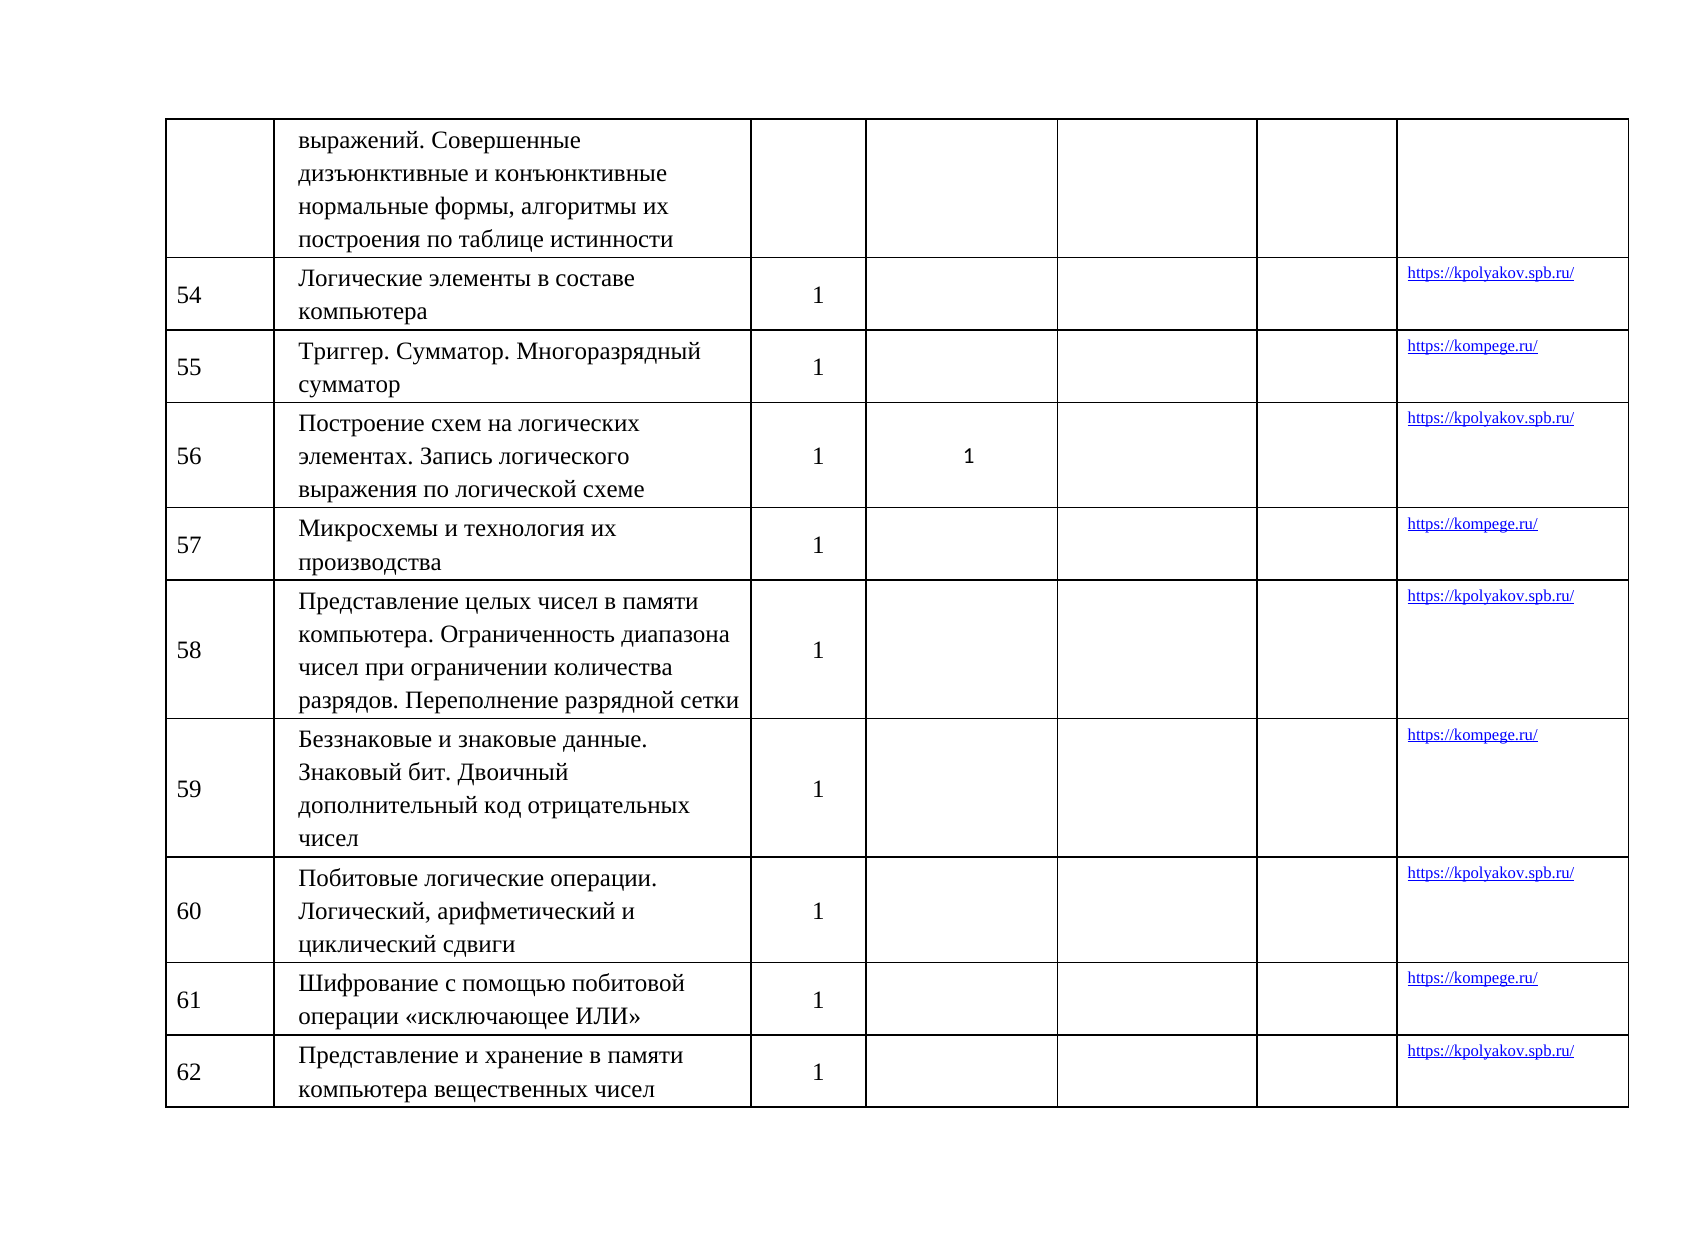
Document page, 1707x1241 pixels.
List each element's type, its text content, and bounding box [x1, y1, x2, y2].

table_cell [867, 581, 1057, 718]
table_cell Беззнаковые и знаковые данные. Знаковый бит. Двоичный дополнительный код отрицательных чисел [275, 719, 750, 856]
table_cell [1258, 120, 1396, 257]
table_cell [867, 719, 1057, 856]
table_cell [1258, 331, 1396, 401]
table_cell [867, 1036, 1057, 1106]
table_cell Микросхемы и технология их производства [275, 508, 750, 579]
table_cell Шифрование с помощью побитовой операции «исключающее ИЛИ» [275, 963, 750, 1034]
table_cell 1 [752, 1036, 865, 1106]
table_cell [1058, 508, 1256, 579]
table_cell Побитовые логические операции. Логический, арифметический и циклический сдвиги [275, 858, 750, 961]
table_cell [1258, 581, 1396, 718]
table_cell [1058, 581, 1256, 718]
table_cell [867, 858, 1057, 961]
table_cell 1 [752, 719, 865, 856]
table_cell 1 [752, 403, 865, 507]
table_cell https://kompege.ru/ [1398, 719, 1628, 856]
table_cell 60 [167, 858, 273, 961]
table_cell [1058, 1036, 1256, 1106]
table_cell Логические элементы в составе компьютера [275, 258, 750, 329]
table_cell Триггер. Сумматор. Многоразрядный сумматор [275, 331, 750, 401]
table_cell 59 [167, 719, 273, 856]
table_cell [867, 258, 1057, 329]
table_cell 54 [167, 258, 273, 329]
table_cell [1258, 258, 1396, 329]
table_cell [867, 963, 1057, 1034]
table_cell [1258, 719, 1396, 856]
table_cell 1 [752, 858, 865, 961]
table_cell https://kompege.ru/ [1398, 331, 1628, 401]
table_cell 1 [752, 120, 865, 257]
table_cell 1 [752, 508, 865, 579]
table_cell Представление целых чисел в памяти компьютера. Ограниченность диапазона чисел при ограничении количества разрядов. Переполнение разрядной сетки [275, 581, 750, 718]
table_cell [1398, 120, 1628, 257]
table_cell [275, 120, 750, 257]
table_cell 1 [752, 581, 865, 718]
table_cell https://kompege.ru/ [1398, 508, 1628, 579]
table_cell https://kpolyakov.spb.ru/ [1398, 858, 1628, 961]
table_cell 1 [752, 963, 865, 1034]
table_cell 56 [167, 403, 273, 507]
table_cell [1258, 508, 1396, 579]
table_cell https://kpolyakov.spb.ru/ [1398, 258, 1628, 329]
table_cell [867, 120, 1057, 257]
table_cell [1058, 258, 1256, 329]
table_cell 55 [167, 331, 273, 401]
table_cell [1258, 858, 1396, 961]
table_cell 62 [167, 1036, 273, 1106]
table_cell [1058, 719, 1256, 856]
table_cell https://kpolyakov.spb.ru/ [1398, 403, 1628, 507]
table_cell Построение схем на логических элементах. Запись логического выражения по логической схеме [275, 403, 750, 507]
table_cell 1 [752, 331, 865, 401]
table_cell [1258, 1036, 1396, 1106]
table_cell https://kpolyakov.spb.ru/ [1398, 581, 1628, 718]
table_cell [1258, 963, 1396, 1034]
table_cell 53 [167, 120, 273, 257]
table_cell [1258, 403, 1396, 507]
table_cell 58 [167, 581, 273, 718]
table_cell 1 [867, 403, 1057, 507]
table_cell https://kompege.ru/ [1398, 963, 1628, 1034]
table_cell [867, 508, 1057, 579]
table_cell https://kpolyakov.spb.ru/ [1398, 1036, 1628, 1106]
table_cell [1058, 120, 1256, 257]
table_cell [1058, 331, 1256, 401]
table_cell 61 [167, 963, 273, 1034]
table_cell Представление и хранение в памяти компьютера вещественных чисел [275, 1036, 750, 1106]
table_cell [1058, 858, 1256, 961]
table_cell 57 [167, 508, 273, 579]
table_cell [867, 331, 1057, 401]
table_cell 1 [752, 258, 865, 329]
table_cell [1058, 963, 1256, 1034]
table_cell [1058, 403, 1256, 507]
